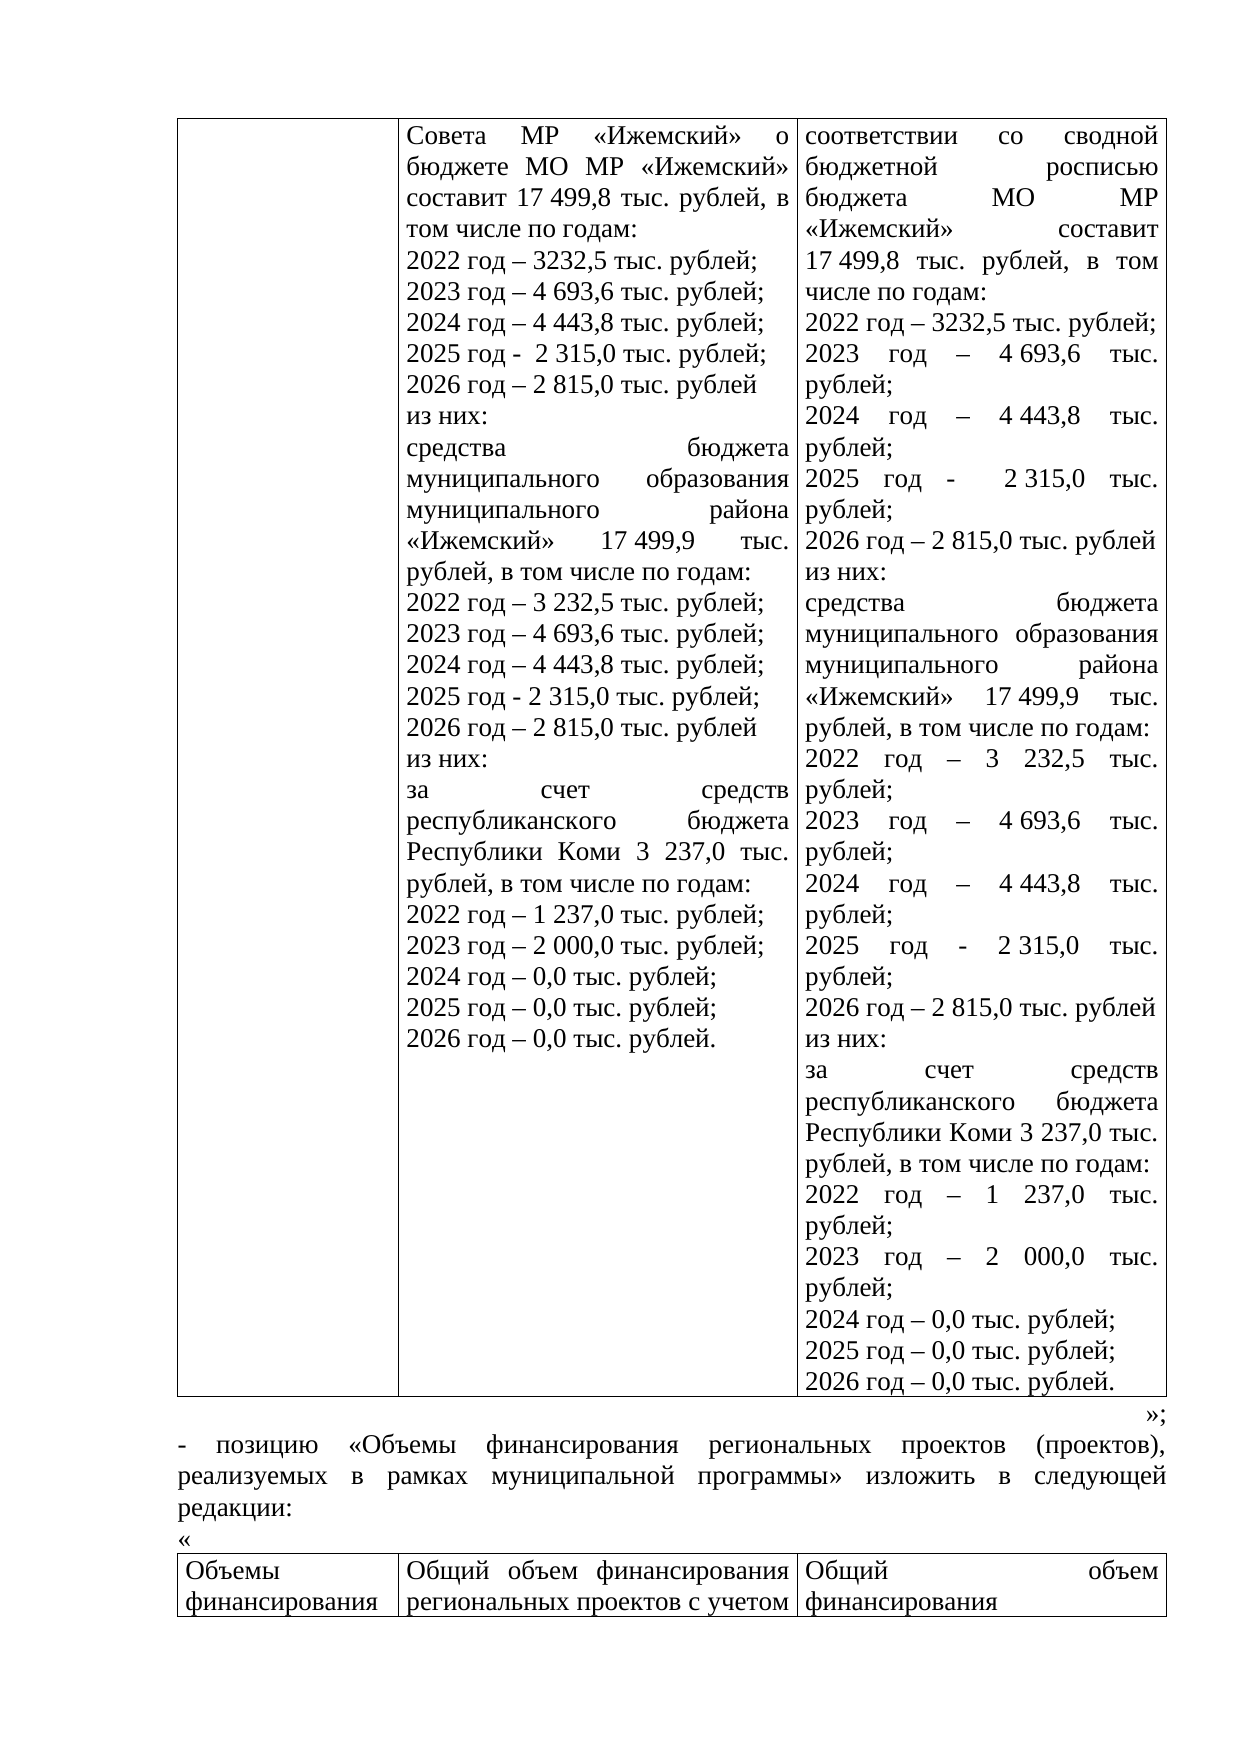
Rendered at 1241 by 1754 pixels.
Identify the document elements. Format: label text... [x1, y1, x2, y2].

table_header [178, 1554, 398, 1616]
text « [177, 1522, 1167, 1553]
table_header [399, 1554, 797, 1616]
text »; [177, 1397, 1167, 1428]
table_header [399, 119, 797, 1396]
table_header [798, 1554, 1166, 1616]
text - позицию «Объемы финансирования региональных проектов (проектов), реализуемых в рамках муниципальной программы» изложить в следующей редакции: [177, 1428, 1167, 1522]
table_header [798, 119, 1166, 1396]
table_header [178, 119, 398, 1396]
